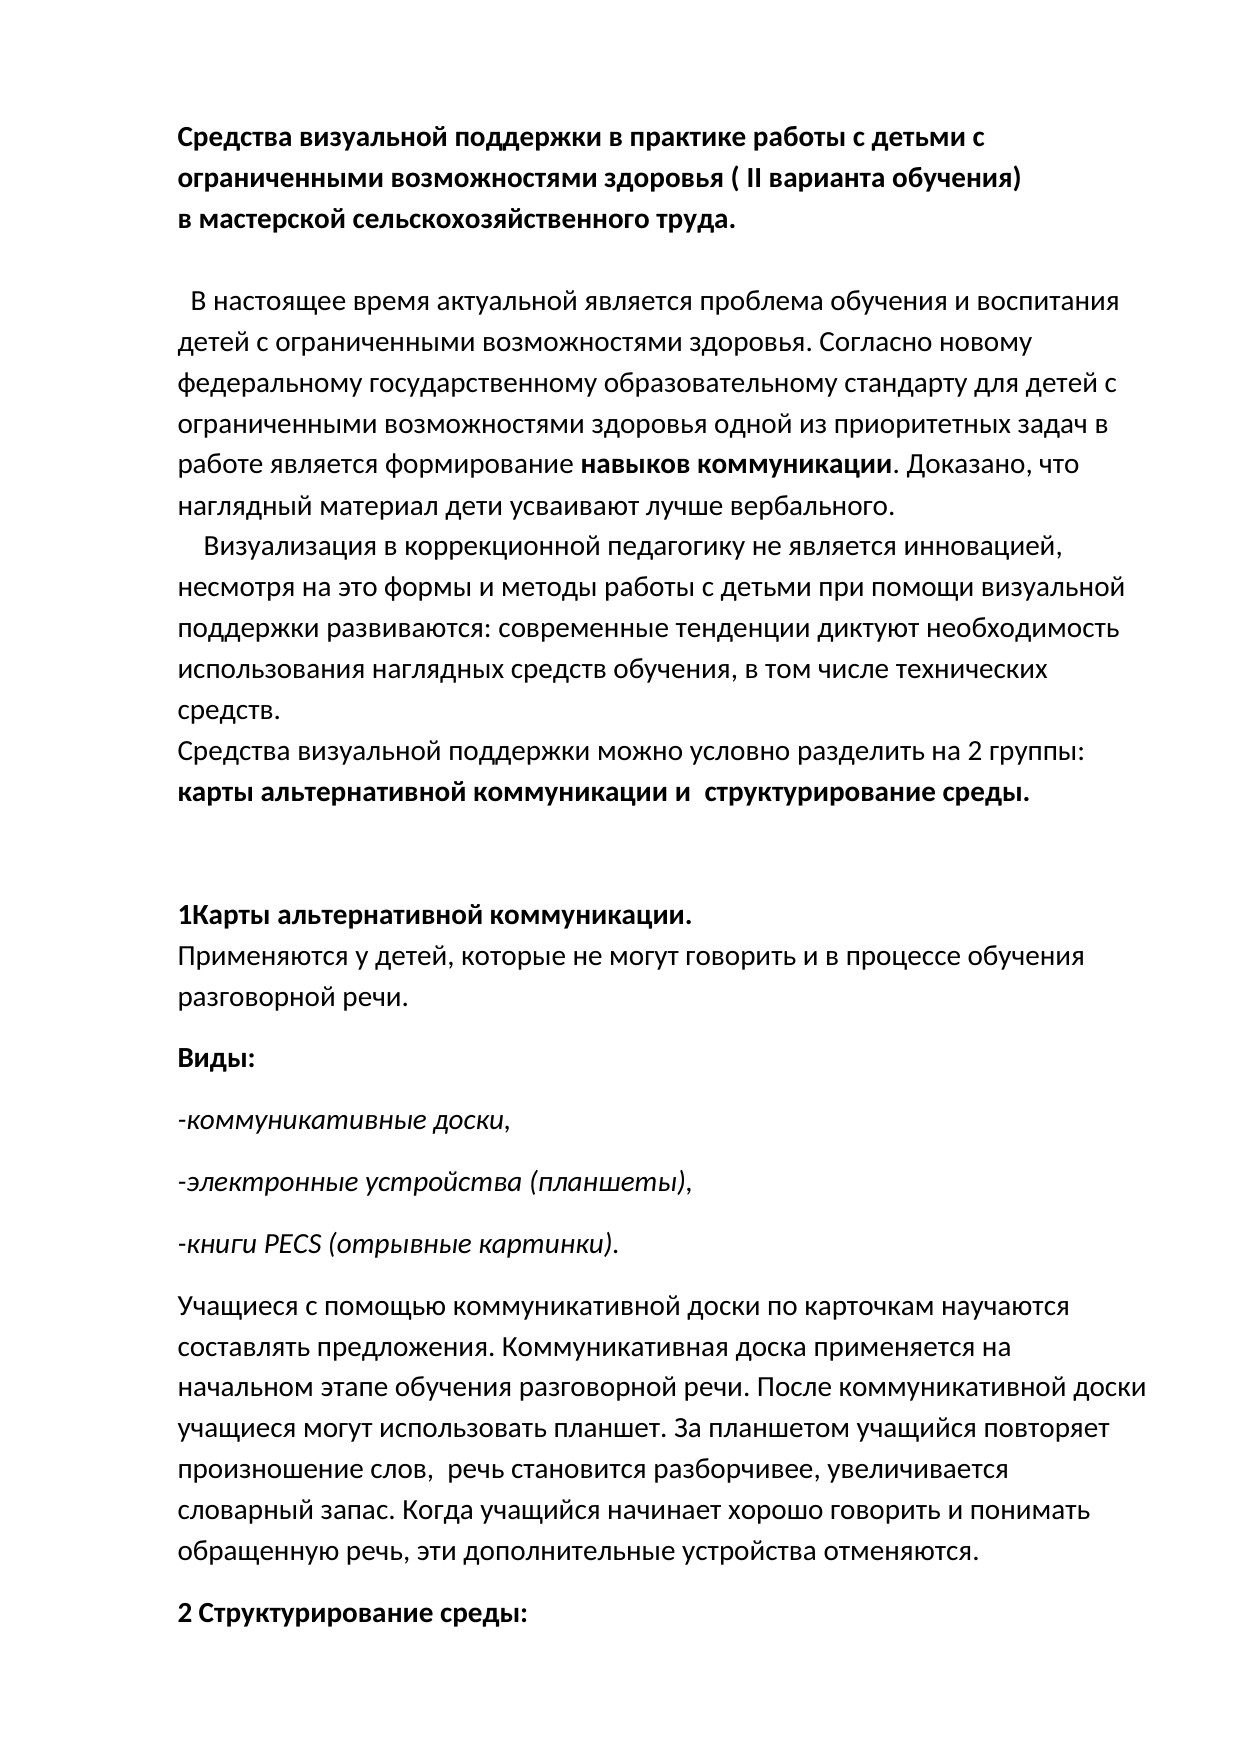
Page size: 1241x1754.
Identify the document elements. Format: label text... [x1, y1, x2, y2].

text Виды: [177, 1039, 1152, 1075]
text 2 Структурирование среды: [177, 1594, 1152, 1630]
text -книги PECS (отрывные картинки). [177, 1225, 1152, 1261]
text В настоящее время актуальной является проблема обучения и воспитания детей с ограниченными возможностями здоровья. Согласно новому федеральному государственному образовательному стандарту для детей с ограниченными возможностями здоровья одной из приоритетных задач в работе является формирование навыков коммуникации. Доказано, что наглядный материал дети усваивают лучше вербального. [177, 282, 1152, 522]
text 1Карты альтернативной коммуникации. [177, 896, 1152, 932]
text Средства визуальной поддержки можно условно разделить на 2 группы: [177, 732, 1152, 768]
text Визуализация в коррекционной педагогику не является инновацией, несмотря на это формы и методы работы с детьми при помощи визуальной поддержки развиваются: современные тенденции диктуют необходимость использования наглядных средств обучения, в том числе технических средств. [177, 527, 1152, 727]
text карты альтернативной коммуникации и структурирование среды. [177, 773, 1152, 809]
text Учащиеся с помощью коммуникативной доски по карточкам научаются составлять предложения. Коммуникативная доска применяется на начальном этапе обучения разговорной речи. После коммуникативной доски учащиеся могут использовать планшет. За планшетом учащийся повторяет произношение слов, речь становится разборчивее, увеличивается словарный запас. Когда учащийся начинает хорошо говорить и понимать обращенную речь, эти дополнительные устройства отменяются. [177, 1287, 1152, 1568]
text -электронные устройства (планшеты), [177, 1163, 1152, 1199]
text в мастерской сельскохозяйственного труда. [177, 200, 1152, 236]
text -коммуникативные доски, [177, 1101, 1152, 1137]
text Применяются у детей, которые не могут говорить и в процессе обучения разговорной речи. [177, 937, 1152, 1013]
text Средства визуальной поддержки в практике работы с детьми с ограниченными возможностями здоровья ( II варианта обучения) [177, 118, 1152, 195]
